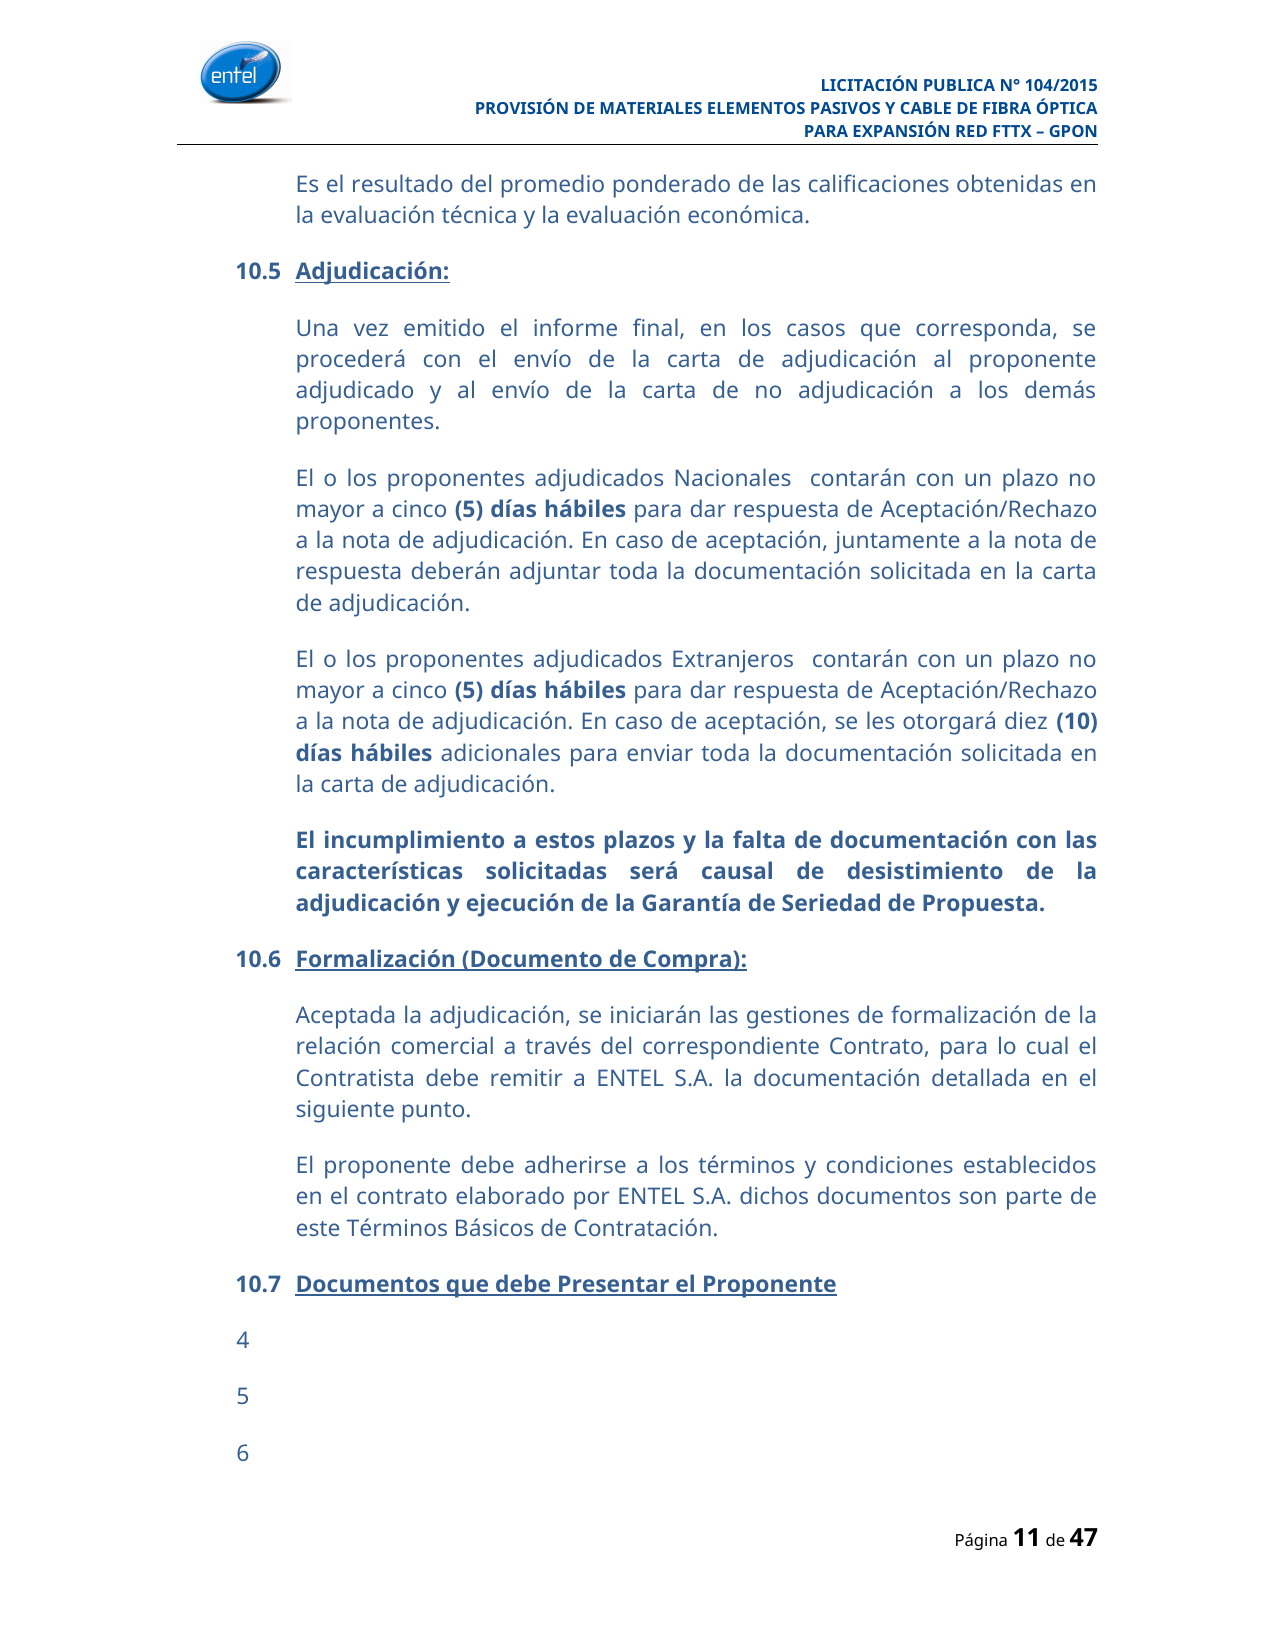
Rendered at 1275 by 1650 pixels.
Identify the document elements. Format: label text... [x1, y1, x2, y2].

text Es el resultado del promedio ponderado de las calificaciones obtenidas en la evaluación técnica y la evaluación económica. [295, 168, 1098, 230]
text El o los proponentes adjudicados Extranjeros contarán con un plazo no mayor a cinco (5) días hábiles para dar respuesta de Aceptación/Rechazo a la nota de adjudicación. En caso de aceptación, se les otorgará diez (10) días hábiles adicionales para enviar toda la documentación solicitada en la carta de adjudicación. [295, 643, 1098, 799]
list Formalización (Documento de Compra): [235, 943, 1098, 974]
list Una vez emitido el informe final, en los casos que corresponda, se procederá con el envío de la carta de adjudicación al proponente adjudicado y al envío de la carta de no adjudicación a los demás proponentes. [295, 312, 1098, 437]
list Adjudicación: [235, 255, 1098, 287]
text El incumplimiento a estos plazos y la falta de documentación con las características solicitadas será causal de desistimiento de la adjudicación y ejecución de la Garantía de Seriedad de Propuesta. [295, 824, 1098, 918]
text El o los proponentes adjudicados Nacionales contarán con un plazo no mayor a cinco (5) días hábiles para dar respuesta de Aceptación/Rechazo a la nota de adjudicación. En caso de aceptación, juntamente a la nota de respuesta deberán adjuntar toda la documentación solicitada en la carta de adjudicación. [295, 462, 1098, 618]
picture [200, 41, 293, 104]
text Aceptada la adjudicación, se iniciarán las gestiones de formalización de la relación comercial a través del correspondiente Contrato, para lo cual el Contratista debe remitir a ENTEL S.A. la documentación detallada en el siguiente punto. [295, 999, 1098, 1124]
text El proponente debe adherirse a los términos y condiciones establecidos en el contrato elaborado por ENTEL S.A. dichos documentos son parte de este Términos Básicos de Contratación. [295, 1149, 1098, 1243]
list Documentos que debe Presentar el Proponente [235, 1268, 1098, 1299]
